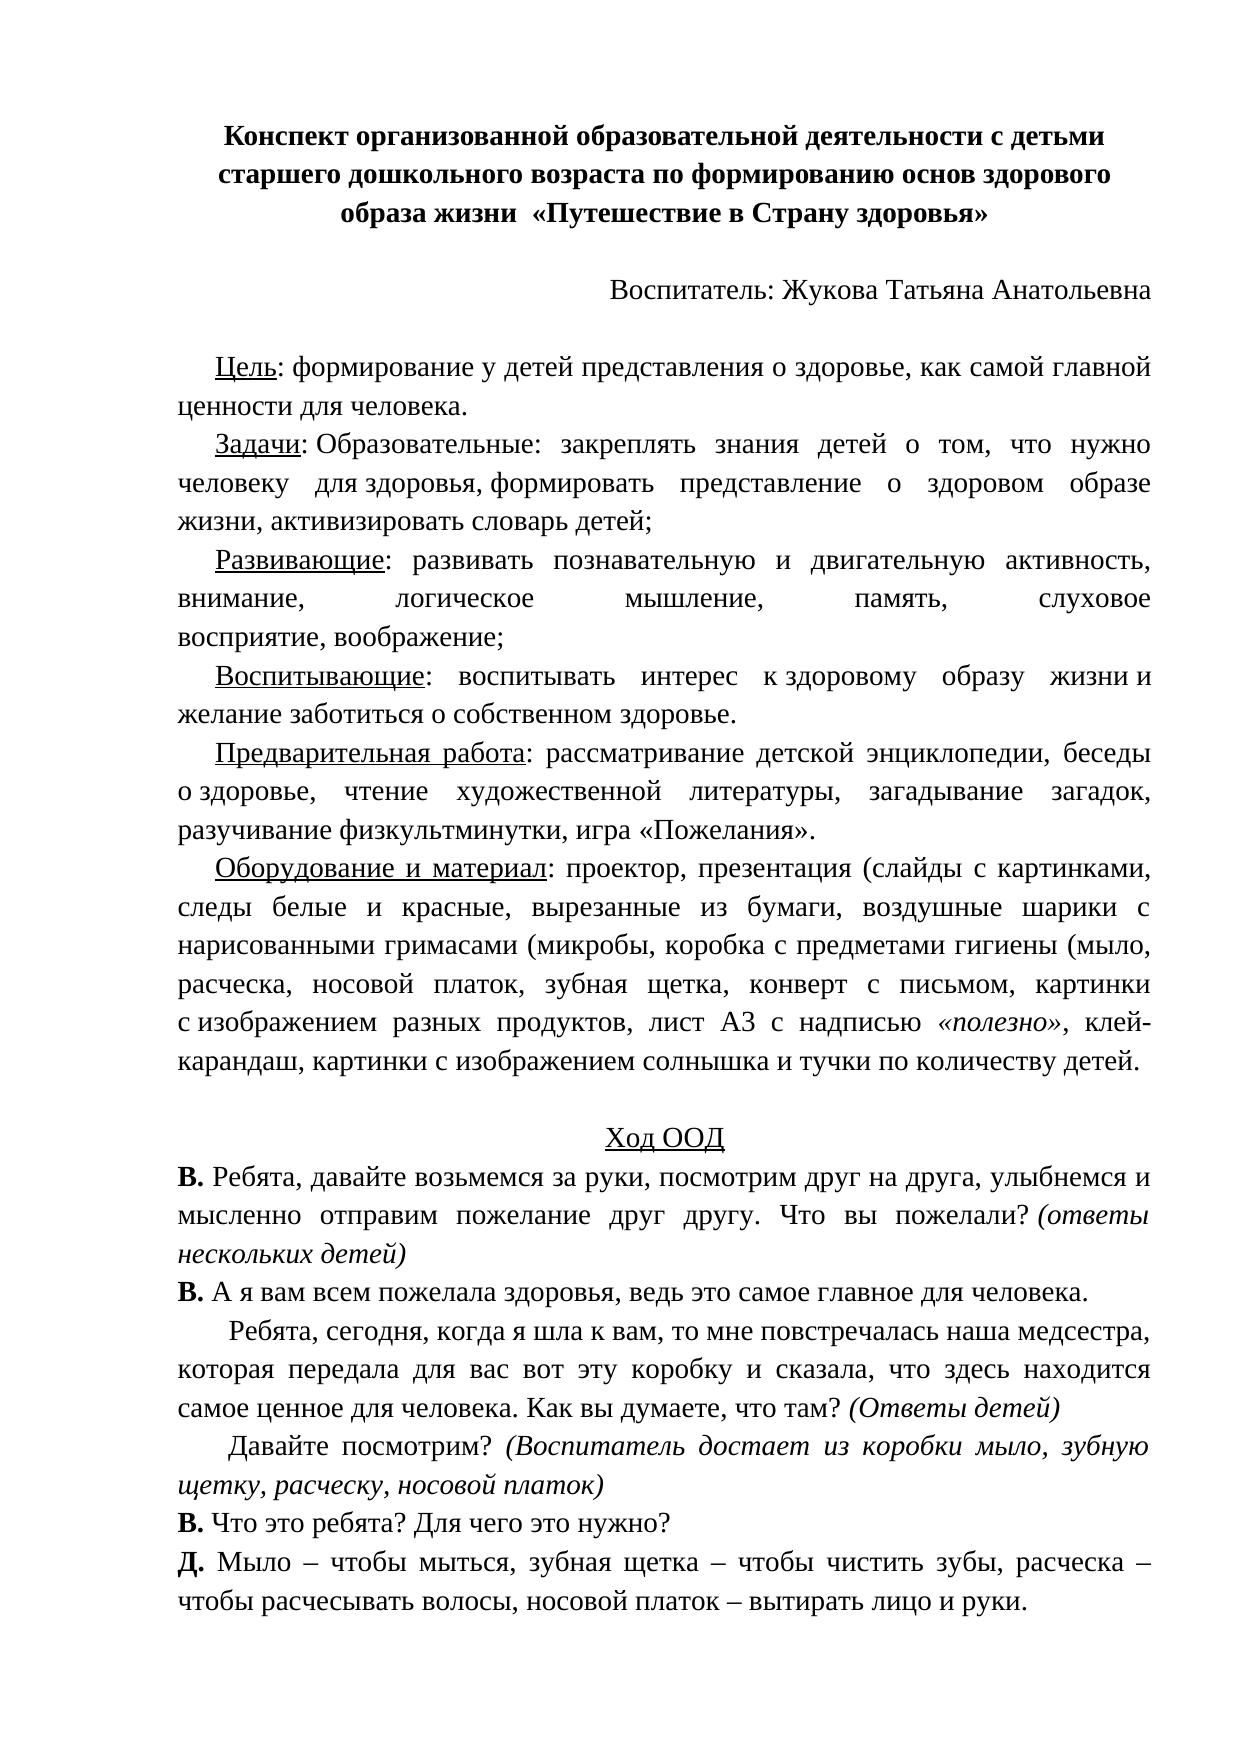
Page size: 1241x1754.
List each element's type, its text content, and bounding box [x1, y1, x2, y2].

text Конспект организованной образовательной деятельности с детьми старшего дошкольного возраста по формированию основ здорового образа жизни «Путешествие в Страну здоровья» [177, 118, 1152, 229]
text Цель: формирование у детей представления о здоровье, как самой главной ценности для человека. [177, 349, 1152, 421]
text Развивающие: развивать познавательную и двигательную активность, внимание, логическое мышление, память, слуховое восприятие, воображение; [177, 542, 1152, 653]
text Д. Мыло – чтобы мыться, зубная щетка – чтобы чистить зубы, расческа – чтобы расчесывать волосы, носовой платок – вытирать лицо и руки. [177, 1544, 1152, 1616]
text Предварительная работа: рассматривание детской энциклопедии, беседы о здоровье, чтение художественной литературы, загадывание загадок, разучивание физкультминутки, игра «Пожелания». [177, 735, 1152, 845]
text Воспитывающие: воспитывать интерес к здоровому образу жизни и желание заботиться о собственном здоровье. [177, 658, 1152, 730]
text Ход ООД [177, 1120, 1152, 1154]
text Оборудование и материал: проектор, презентация (слайды с картинками, следы белые и красные, вырезанные из бумаги, воздушные шарики с нарисованными гримасами (микробы, коробка с предметами гигиены (мыло, расческа, носовой платок, зубная щетка, конверт с письмом, картинки с изображением разных продуктов, лист А3 с надписью «полезно», клей-карандаш, картинки с изображением солнышка и тучки по количеству детей. [177, 850, 1152, 1077]
text Воспитатель: Жукова Татьяна Анатольевна [177, 272, 1152, 306]
text Давайте посмотрим? (Воспитатель достает из коробки мыло, зубную щетку, расческу, носовой платок) [177, 1428, 1152, 1501]
text В. Ребята, давайте возьмемся за руки, посмотрим друг на друга, улыбнемся и мысленно отправим пожелание друг другу. Что вы пожелали? (ответы нескольких детей) [177, 1159, 1152, 1269]
text В. А я вам всем пожелала здоровья, ведь это самое главное для человека. [177, 1274, 1152, 1308]
text Ребята, сегодня, когда я шла к вам, то мне повстречалась наша медсестра, которая передала для вас вот эту коробку и сказала, что здесь находится самое ценное для человека. Как вы думаете, что там? (Ответы детей) [177, 1313, 1152, 1423]
text Задачи: Образовательные: закреплять знания детей о том, что нужно человеку для здоровья, формировать представление о здоровом образе жизни, активизировать словарь детей; [177, 426, 1152, 537]
text В. Что это ребята? Для чего это нужно? [177, 1506, 1152, 1539]
